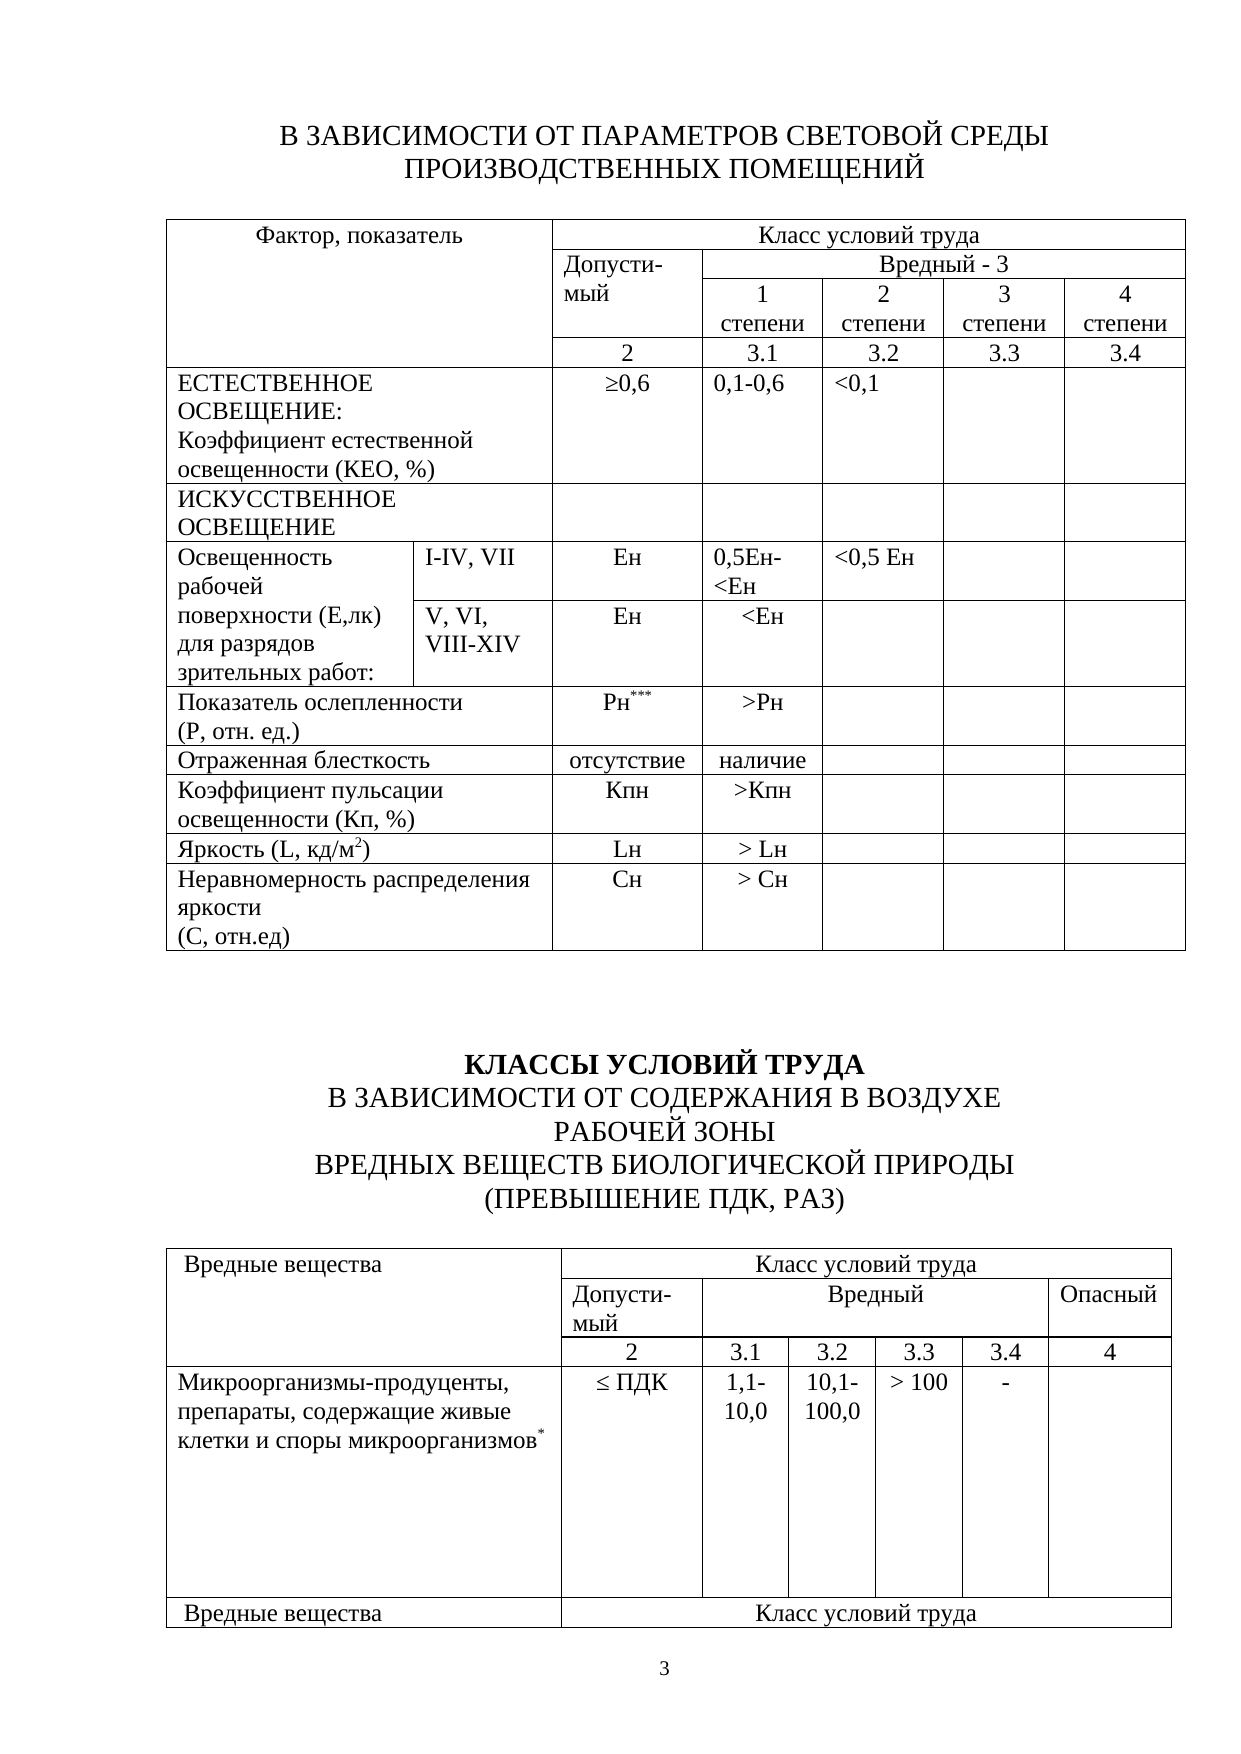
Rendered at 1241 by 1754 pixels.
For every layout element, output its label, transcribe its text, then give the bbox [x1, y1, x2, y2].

table_cell <0,5 Ен [823, 542, 943, 600]
table_cell Допусти-мый [553, 250, 702, 337]
table_cell 2 [553, 338, 702, 367]
table_cell [1065, 687, 1185, 744]
table_cell [823, 864, 943, 950]
table_cell 1 степени [703, 279, 822, 337]
table_cell [1065, 775, 1185, 833]
table_cell Микроорганизмы-продуценты, препараты, содержащие живые клетки и споры микроорганизмов* [167, 1367, 561, 1597]
table_cell Ен [553, 601, 702, 686]
table_cell [1065, 542, 1185, 600]
table_cell 0,1-0,6 [703, 368, 822, 483]
table_cell [1049, 1367, 1171, 1597]
table_cell [823, 601, 943, 686]
table_cell [944, 864, 1064, 950]
table_cell Lн [553, 834, 702, 863]
table_cell Допусти-мый [562, 1279, 702, 1336]
table_header Класс условий труда [553, 220, 1185, 248]
table_cell >Рн [703, 687, 822, 744]
table_cell I-IV, VII [414, 542, 552, 600]
text (ПРЕВЫШЕНИЕ ПДК, РАЗ) [177, 1181, 1152, 1214]
table_cell [944, 484, 1064, 541]
table_cell Рн*** [553, 687, 702, 744]
table_cell [944, 775, 1064, 833]
table_cell [1065, 746, 1185, 774]
table_cell Вредный [703, 1279, 1048, 1336]
table_cell 3.4 [963, 1338, 1048, 1366]
table_cell [944, 687, 1064, 744]
table_cell 4 степени [1065, 279, 1185, 337]
table_cell [823, 687, 943, 744]
text В ЗАВИСИМОСТИ ОТ СОДЕРЖАНИЯ В ВОЗДУХЕ [177, 1080, 1152, 1114]
table_cell Отраженная блесткость [167, 746, 552, 774]
table_header Вредные вещества [167, 1249, 561, 1366]
table_cell 1,1-10,0 [703, 1367, 788, 1597]
table_cell Коэффициент пульсации освещенности (Кп, %) [167, 775, 552, 833]
table_cell Класс условий труда [562, 1598, 1171, 1627]
table_cell Показатель ослепленности (Р, отн. ед.) [167, 687, 552, 744]
table_cell Опасный [1049, 1279, 1171, 1336]
table_cell Яркость (L, кд/м2) [167, 834, 552, 863]
table_cell 3.4 [1065, 338, 1185, 367]
table_cell [823, 746, 943, 774]
table_cell ЕСТЕСТВЕННОЕ ОСВЕЩЕНИЕ: Коэффициент естественной освещенности (КЕО, %) [167, 368, 552, 483]
table_cell Кпн [553, 775, 702, 833]
table_header Класс условий труда [562, 1249, 1171, 1278]
text ПРОИЗВОДСТВЕННЫХ ПОМЕЩЕНИЙ [177, 152, 1152, 185]
table_cell [1065, 864, 1185, 950]
table_cell 4 [1049, 1338, 1171, 1366]
table_cell Вредные вещества [167, 1598, 561, 1627]
table_cell 2 степени [823, 279, 943, 337]
table_cell V, VI, VIII-XIV [414, 601, 552, 686]
table_cell ≤ ПДК [562, 1367, 702, 1597]
table_cell отсутствие [553, 746, 702, 774]
text КЛАССЫ УСЛОВИЙ ТРУДА [177, 1047, 1152, 1080]
table_cell 3.1 [703, 1338, 788, 1366]
text РАБОЧЕЙ ЗОНЫ [177, 1114, 1152, 1147]
table_cell [823, 834, 943, 863]
table_cell <0,1 [823, 368, 943, 483]
table_cell - [963, 1367, 1048, 1597]
table_cell 3.1 [703, 338, 822, 367]
table_cell > 100 [876, 1367, 962, 1597]
table_cell <Ен [703, 601, 822, 686]
table_cell [1065, 834, 1185, 863]
text ВРЕДНЫХ ВЕЩЕСТВ БИОЛОГИЧЕСКОЙ ПРИРОДЫ [177, 1147, 1152, 1181]
table_cell [944, 834, 1064, 863]
table_cell 3.2 [823, 338, 943, 367]
table_cell [944, 542, 1064, 600]
table_cell 2 [562, 1338, 702, 1366]
table_cell >Кпн [703, 775, 822, 833]
table_cell > Lн [703, 834, 822, 863]
table_header Фактор, показатель [167, 220, 552, 367]
table_cell 3.3 [876, 1338, 962, 1366]
table_cell ИСКУССТВЕННОЕ ОСВЕЩЕНИЕ [167, 484, 552, 541]
table_cell ≥0,6 [553, 368, 702, 483]
table_cell [1065, 601, 1185, 686]
table_cell Вредный - 3 [703, 250, 1185, 278]
table_cell Сн [553, 864, 702, 950]
table_cell 10,1-100,0 [789, 1367, 875, 1597]
table_cell [1065, 484, 1185, 541]
table_cell [553, 484, 702, 541]
table_cell [944, 368, 1064, 483]
text В ЗАВИСИМОСТИ ОТ ПАРАМЕТРОВ СВЕТОВОЙ СРЕДЫ [177, 118, 1152, 152]
table_cell Освещенность рабочей поверхности (Е,лк) для разрядов зрительных работ: [167, 542, 413, 686]
table_cell [1065, 368, 1185, 483]
table_cell Неравномерность распределения яркости (С, отн.ед) [167, 864, 552, 950]
table_cell [944, 601, 1064, 686]
table_cell 0,5Ен-<Ен [703, 542, 822, 600]
table_cell Ен [553, 542, 702, 600]
table_cell 3.2 [789, 1338, 875, 1366]
table_cell > Сн [703, 864, 822, 950]
table_cell [944, 746, 1064, 774]
table_cell [823, 775, 943, 833]
table_cell 3 степени [944, 279, 1064, 337]
table_cell [823, 484, 943, 541]
table_cell 3.3 [944, 338, 1064, 367]
table_cell наличие [703, 746, 822, 774]
table_cell [703, 484, 822, 541]
